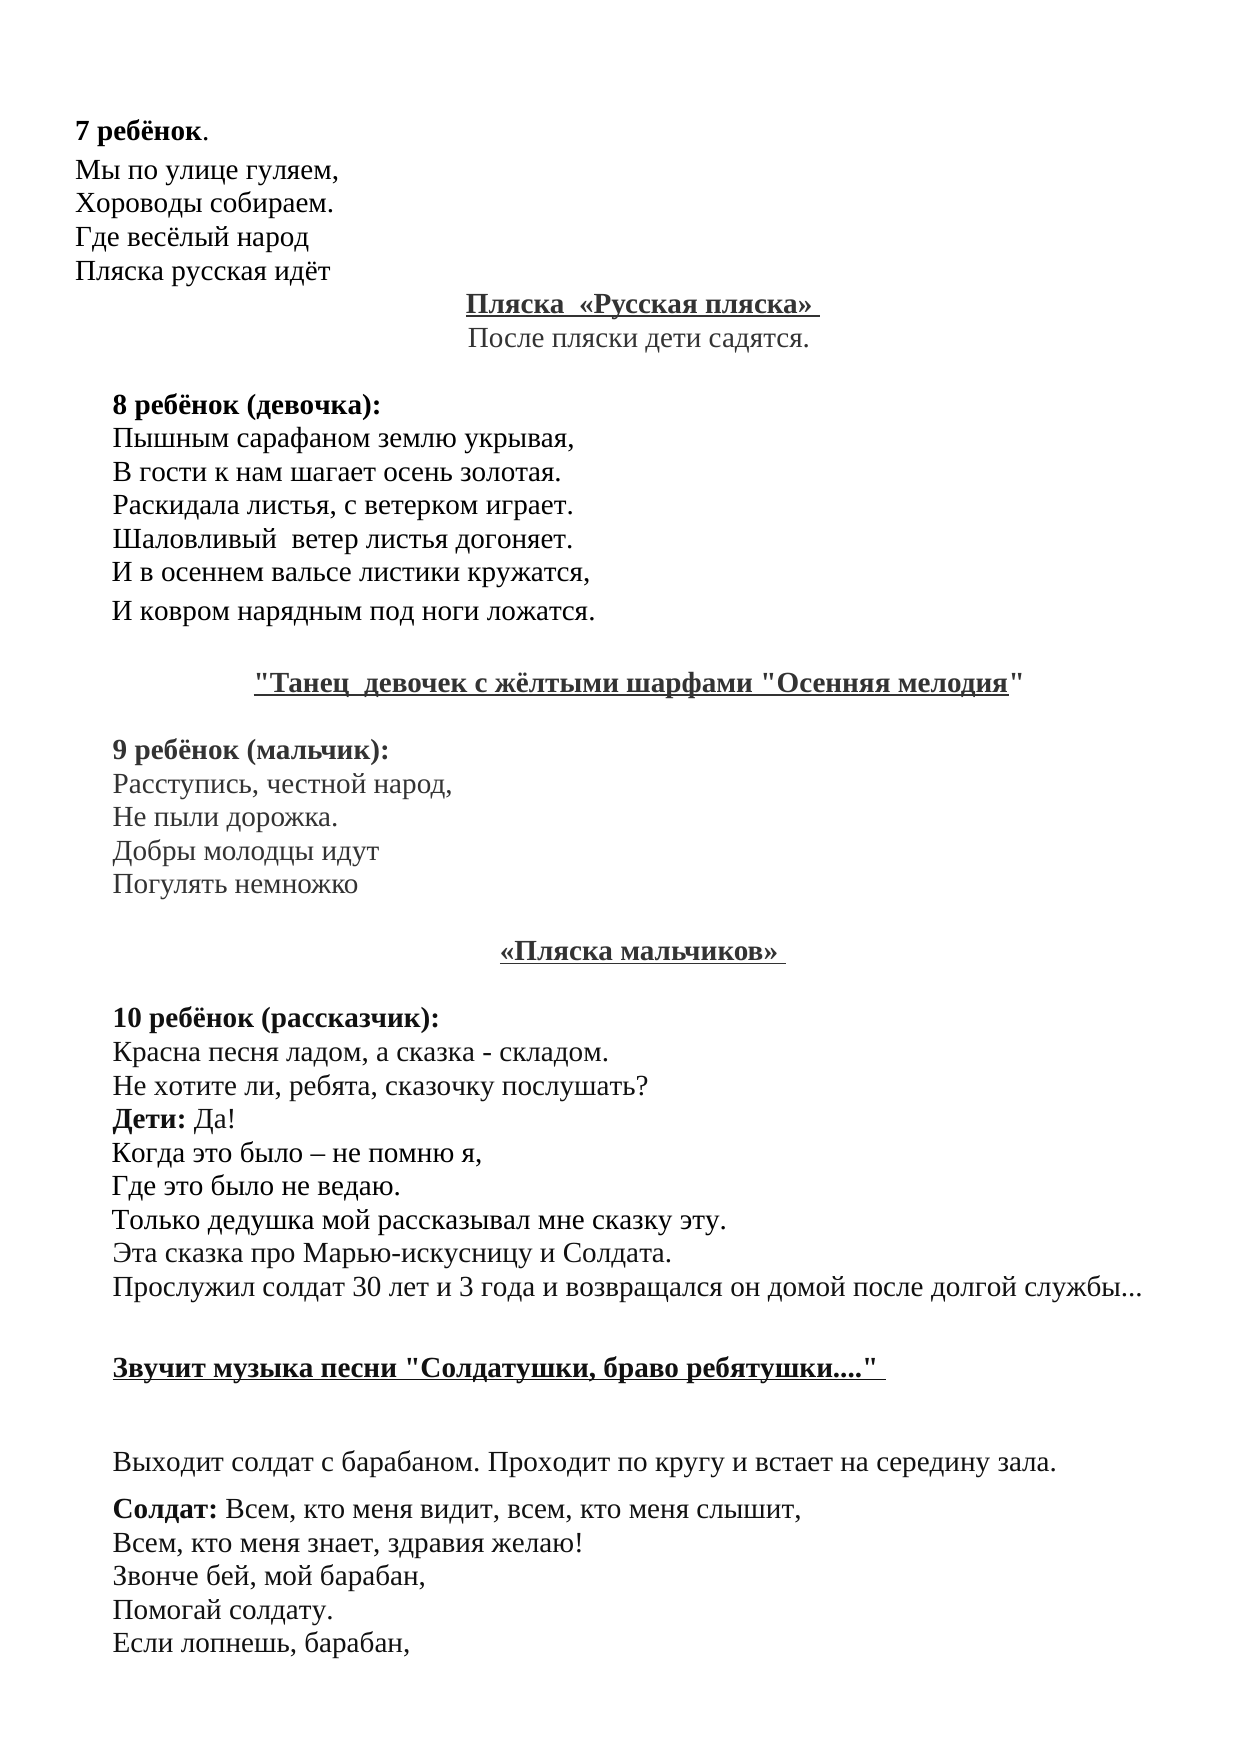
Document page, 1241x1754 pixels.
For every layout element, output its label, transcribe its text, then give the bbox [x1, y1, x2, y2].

text Помогай солдату. [75, 1592, 1165, 1625]
text И в осеннем вальсе листики кружатся, [75, 554, 1165, 588]
text После пляски дети садятся. [75, 320, 1165, 353]
text Погулять немножко [75, 866, 1165, 900]
text Когда это было – не помню я, [75, 1135, 1165, 1168]
text 7 ребёнок. [75, 113, 1165, 147]
text Всем, кто меня знает, здравия желаю! [75, 1525, 1165, 1558]
text Раскидала листья, с ветерком играет. [75, 487, 1165, 521]
text Только дедушка мой рассказывал мне сказку эту. [75, 1202, 1165, 1235]
text Эта сказка про Марью-искусницу и Солдата. [75, 1235, 1165, 1269]
text Не пыли дорожка. [75, 799, 1165, 833]
text Шаловливый ветер листья догоняет. [75, 521, 1165, 554]
text Звонче бей, мой барабан, [75, 1558, 1165, 1592]
text Добры молодцы идут [75, 833, 1165, 866]
text Хороводы собираем. [75, 186, 1165, 219]
text «Пляска мальчиков» [75, 933, 1165, 967]
text Пышным сарафаном землю укрывая, [75, 420, 1165, 454]
text "Танец девочек с жёлтыми шарфами "Осенняя мелодия" [75, 665, 1165, 699]
text 9 ребёнок (мальчик): [75, 732, 1165, 766]
text Расступись, честной народ, [75, 766, 1165, 799]
text Пляска «Русская пляска» [75, 286, 1165, 320]
text И ковром нарядным под ноги ложатся. [75, 593, 1165, 627]
text В гости к нам шагает осень золотая. [75, 454, 1165, 487]
text Солдат: Всем, кто меня видит, всем, кто меня слышит, [75, 1491, 1165, 1525]
text Пляска русская идёт [75, 253, 1165, 286]
text Где весёлый народ [75, 219, 1165, 253]
text Мы по улице гуляем, [75, 152, 1165, 186]
text Выходит солдат с барабаном. Проходит по кругу и встает на середину зала. [75, 1444, 1165, 1478]
text Где это было не ведаю. [75, 1168, 1165, 1202]
text 10 ребёнок (рассказчик): [75, 1001, 1165, 1034]
text Не хотите ли, ребята, сказочку послушать? [75, 1068, 1165, 1101]
text Прослужил солдат 30 лет и 3 года и возвращался он домой после долгой службы... [75, 1269, 1165, 1302]
text Красна песня ладом, а сказка - складом. [75, 1034, 1165, 1068]
text Звучит музыка песни "Солдатушки, браво ребятушки...." [75, 1350, 1165, 1383]
text 8 ребёнок (девочка): [75, 387, 1165, 420]
text Дети: Да! [75, 1101, 1165, 1135]
text Если лопнешь, барабан, [75, 1625, 1165, 1659]
